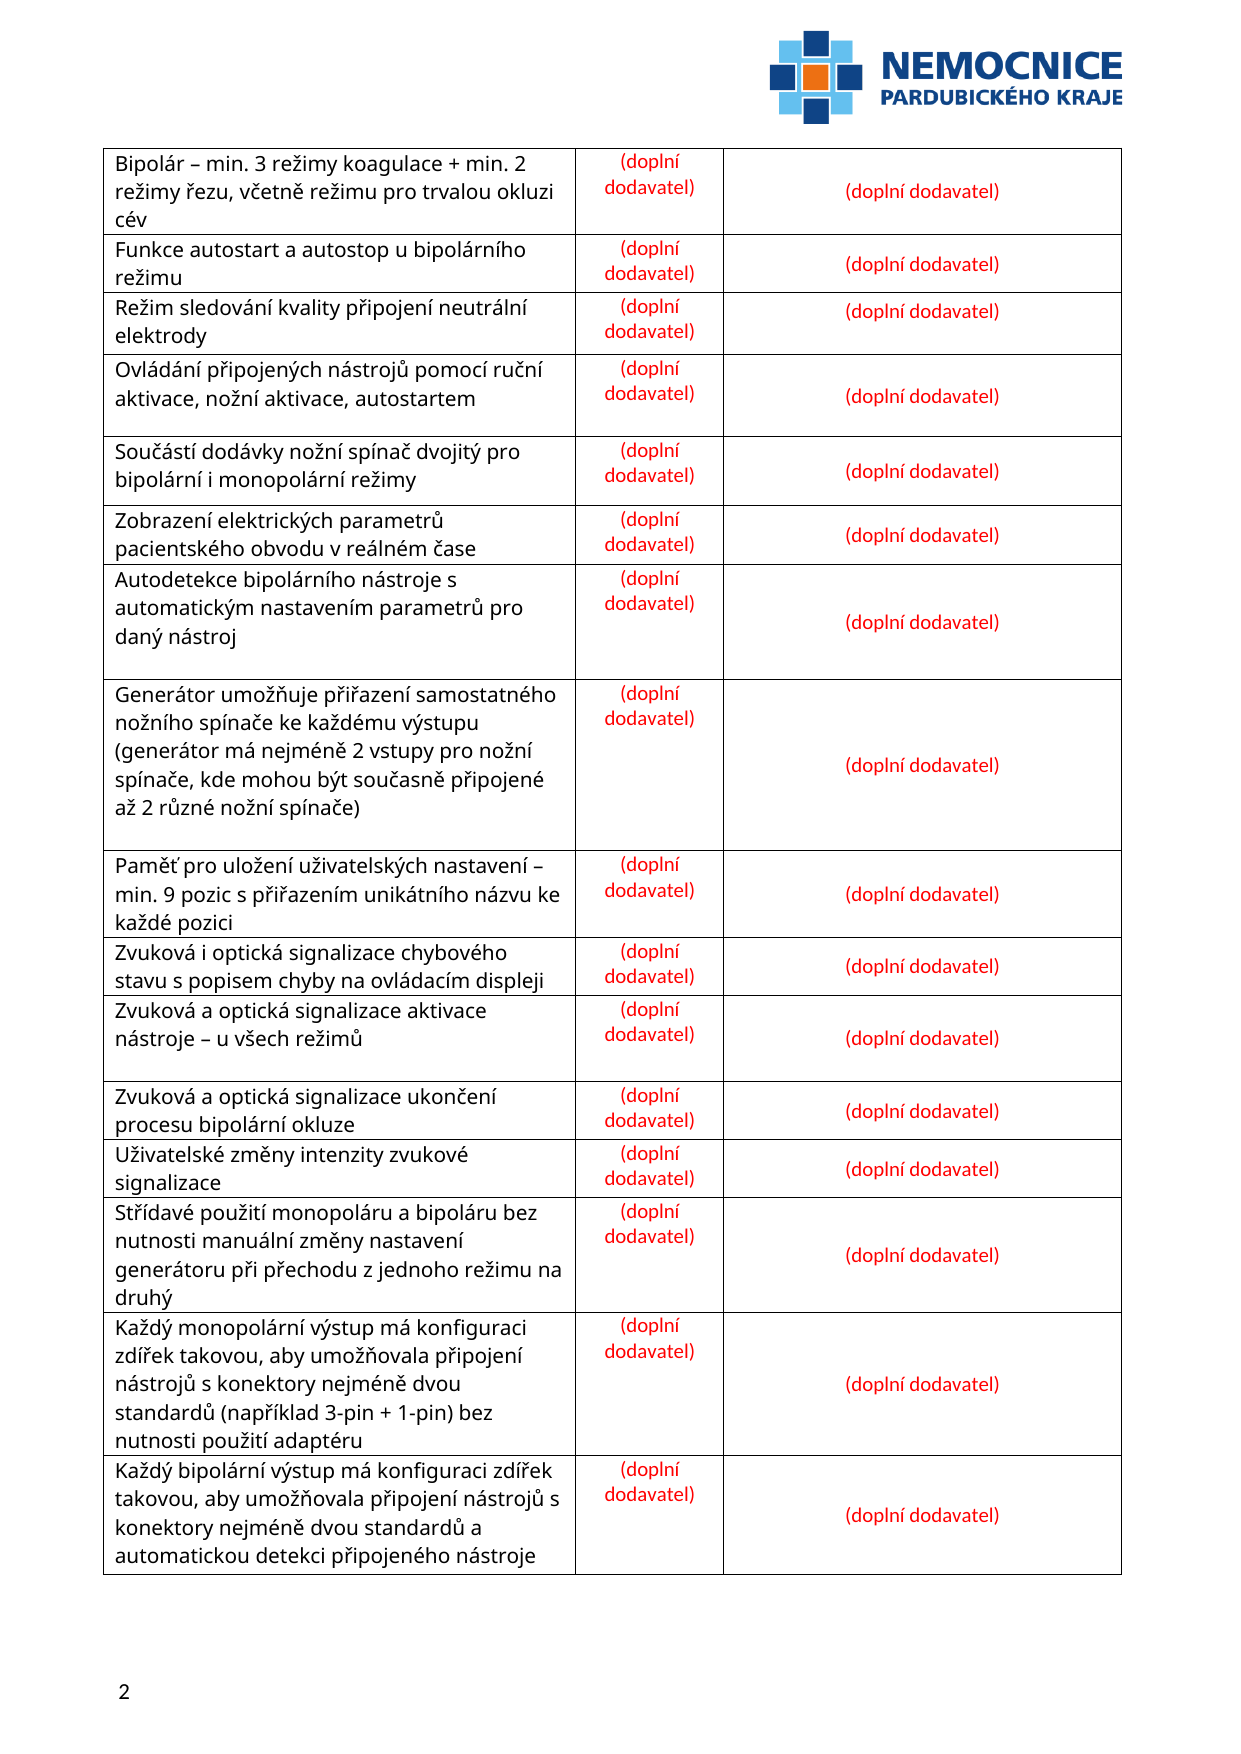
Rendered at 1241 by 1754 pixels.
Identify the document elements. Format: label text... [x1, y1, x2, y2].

table_cell Generátor umožňuje přiřazení samostatného nožního spínače ke každému výstupu (generátor má nejméně 2 vstupy pro nožní spínače, kde mohou být současně připojené až 2 různé nožní spínače) [104, 680, 575, 850]
table_cell (doplní dodavatel) [576, 996, 723, 1081]
table_cell Zvuková a optická signalizace aktivace nástroje – u všech režimů [104, 996, 575, 1081]
table_cell (doplní dodavatel) [724, 680, 1121, 850]
table_cell (doplní dodavatel) [576, 235, 723, 292]
table_cell (doplní dodavatel) [724, 1140, 1121, 1197]
table_cell (doplní dodavatel) [724, 851, 1121, 937]
table_cell (doplní dodavatel) [724, 1082, 1121, 1139]
table_cell (doplní dodavatel) [576, 1456, 723, 1573]
table_cell Uživatelské změny intenzity zvukové signalizace [104, 1140, 575, 1197]
table_cell (doplní dodavatel) [576, 293, 723, 354]
table_cell Autodetekce bipolárního nástroje s automatickým nastavením parametrů pro daný nástroj [104, 565, 575, 679]
table_cell (doplní dodavatel) [724, 1198, 1121, 1312]
table_cell Součástí dodávky nožní spínač dvojitý pro bipolární i monopolární režimy [104, 437, 575, 505]
table_cell (doplní dodavatel) [576, 565, 723, 679]
table_cell Ovládání připojených nástrojů pomocí ruční aktivace, nožní aktivace, autostartem [104, 355, 575, 436]
table_cell (doplní dodavatel) [576, 851, 723, 937]
table_cell Střídavé použití monopoláru a bipoláru bez nutnosti manuální změny nastavení generátoru při přechodu z jednoho režimu na druhý [104, 1198, 575, 1312]
table_cell Zobrazení elektrických parametrů pacientského obvodu v reálném čase [104, 506, 575, 564]
table_cell (doplní dodavatel) [724, 293, 1121, 354]
table_cell Režim sledování kvality připojení neutrální elektrody [104, 293, 575, 354]
table_cell (doplní dodavatel) [576, 355, 723, 436]
table_cell (doplní dodavatel) [576, 1198, 723, 1312]
table_cell (doplní dodavatel) [576, 506, 723, 564]
table_cell (doplní dodavatel) [724, 1313, 1121, 1455]
table_cell Každý monopolární výstup má konfiguraci zdířek takovou, aby umožňovala připojení nástrojů s konektory nejméně dvou standardů (například 3-pin + 1-pin) bez nutnosti použití adaptéru [104, 1313, 575, 1455]
table_cell (doplní dodavatel) [576, 1140, 723, 1197]
table_cell (doplní dodavatel) [576, 938, 723, 995]
table_cell (doplní dodavatel) [724, 355, 1121, 436]
table_cell Bipolár – min. 3 režimy koagulace + min. 2 režimy řezu, včetně režimu pro trvalou okluzi cév [104, 149, 575, 234]
table_cell (doplní dodavatel) [576, 437, 723, 505]
picture [768, 29, 1123, 125]
table_cell (doplní dodavatel) [724, 149, 1121, 234]
table_cell Každý bipolární výstup má konfiguraci zdířek takovou, aby umožňovala připojení nástrojů s konektory nejméně dvou standardů a automatickou detekci připojeného nástroje [104, 1456, 575, 1573]
table_cell (doplní dodavatel) [724, 506, 1121, 564]
table_cell Zvuková a optická signalizace ukončení procesu bipolární okluze [104, 1082, 575, 1139]
table_cell (doplní dodavatel) [724, 235, 1121, 292]
table_cell (doplní dodavatel) [724, 996, 1121, 1081]
table_cell (doplní dodavatel) [576, 680, 723, 850]
table_cell (doplní dodavatel) [724, 1456, 1121, 1573]
table_cell Funkce autostart a autostop u bipolárního režimu [104, 235, 575, 292]
table_cell Zvuková i optická signalizace chybového stavu s popisem chyby na ovládacím displeji [104, 938, 575, 995]
table_cell (doplní dodavatel) [724, 938, 1121, 995]
table_cell (doplní dodavatel) [724, 565, 1121, 679]
table_cell (doplní dodavatel) [576, 149, 723, 234]
table_cell (doplní dodavatel) [724, 437, 1121, 505]
table_cell Paměť pro uložení uživatelských nastavení – min. 9 pozic s přiřazením unikátního názvu ke každé pozici [104, 851, 575, 937]
table_cell (doplní dodavatel) [576, 1082, 723, 1139]
table_cell (doplní dodavatel) [576, 1313, 723, 1455]
